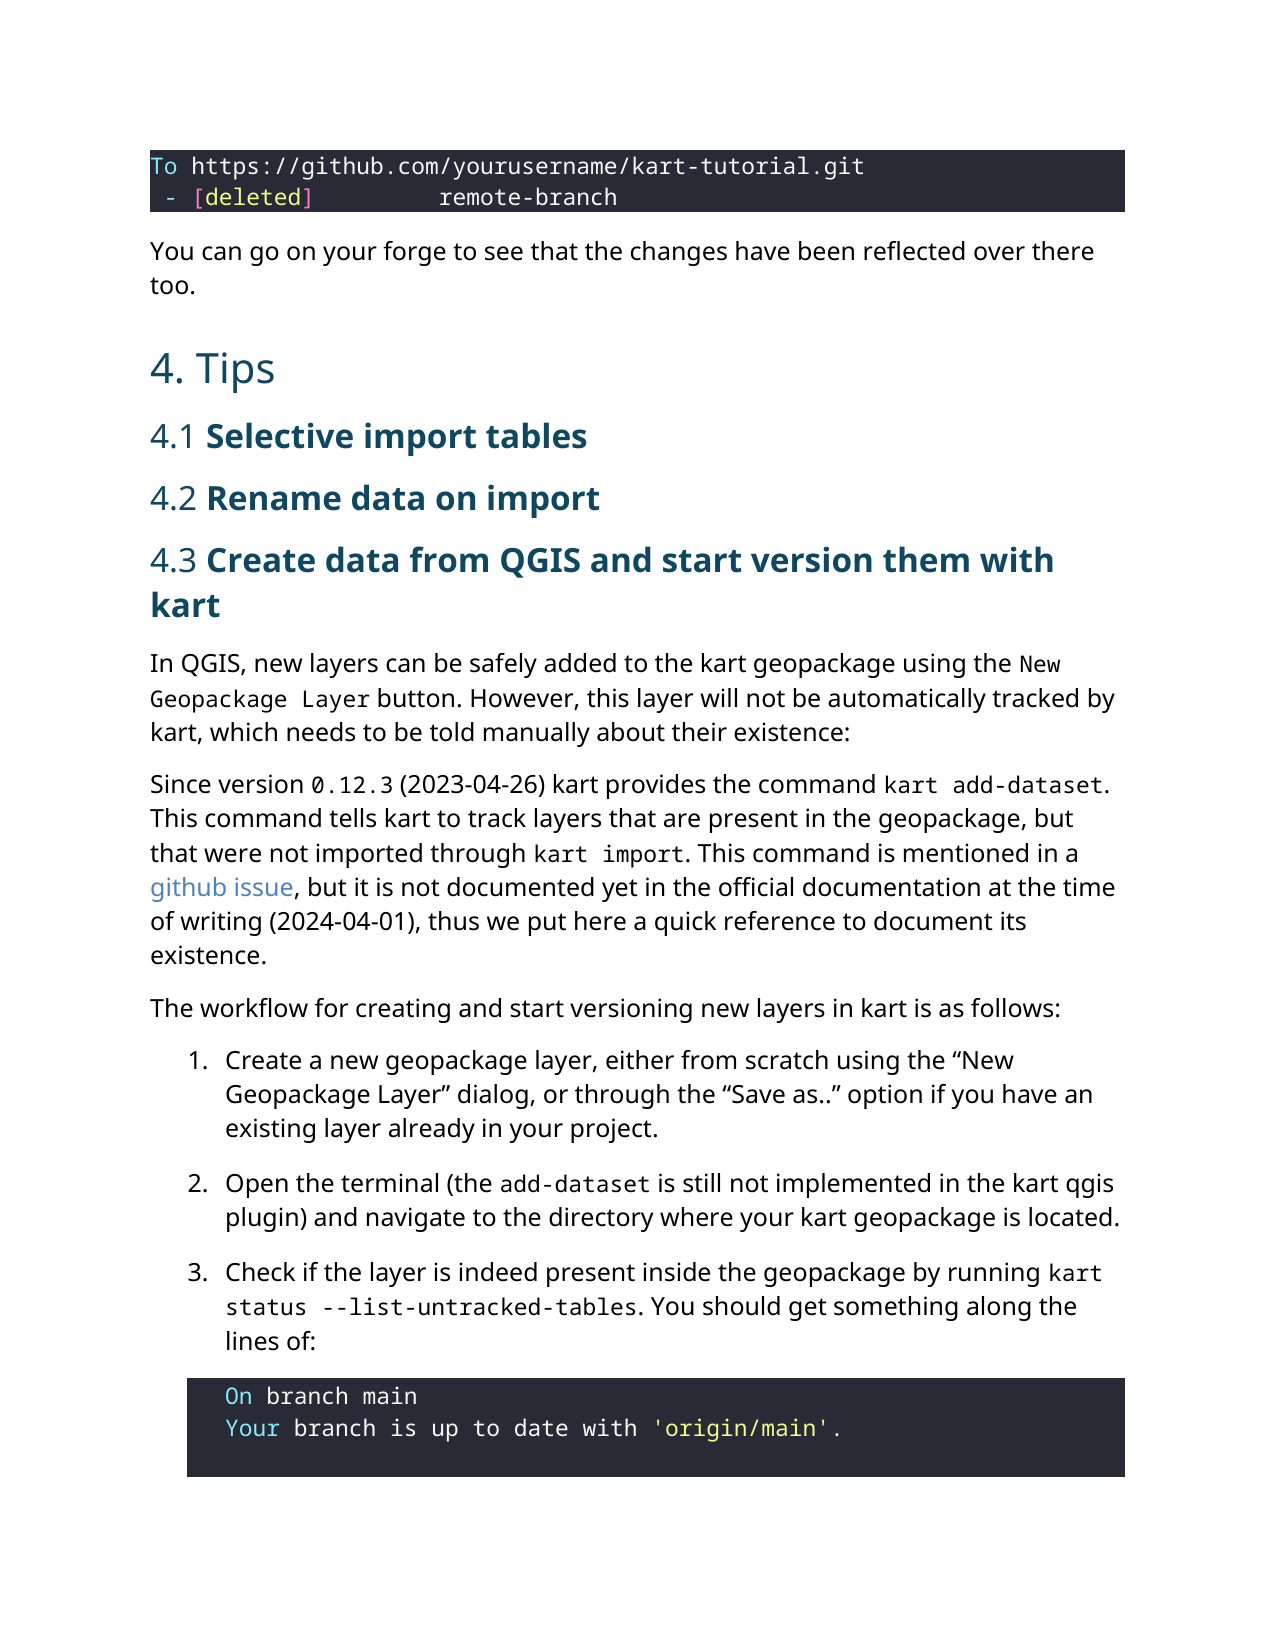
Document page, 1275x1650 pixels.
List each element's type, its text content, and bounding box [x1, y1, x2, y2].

subtitle 4.2 Rename data on import [150, 474, 1125, 520]
list Create a new geopackage layer, either from scratch using the “New Geopackage Layer” dialog, or through the “Save as..” option if you have an existing layer already in your project. [187, 1043, 1125, 1145]
list Check if the layer is indeed present inside the geopackage by running kart status --list-untracked-tables. You should get something along the lines of: [187, 1255, 1125, 1357]
subtitle 4. Tips [150, 339, 1125, 396]
subtitle 4.1 Selective import tables [150, 412, 1125, 458]
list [187, 1378, 1125, 1477]
text You can go on your forge to see that the changes have been reflected over there too. [150, 233, 1125, 301]
subtitle 4.3 Create data from QGIS and start version them with kart [150, 537, 1125, 627]
text In QGIS, new layers can be safely added to the kart geopackage using the New Geopackage Layer button. However, this layer will not be automatically tracked by kart, which needs to be told manually about their existence: [150, 646, 1125, 748]
text The workflow for creating and start versioning new layers in kart is as follows: [150, 990, 1125, 1024]
list Open the terminal (the add-dataset is still not implemented in the kart qgis plugin) and navigate to the directory where your kart geopackage is located. [187, 1166, 1125, 1234]
text Since version 0.12.3 (2023-04-26) kart provides the command kart add-dataset. This command tells kart to track layers that are present in the geopackage, but that were not imported through kart import. This command is mentioned in a github issue, but it is not documented yet in the official documentation at the time of writing (2024-04-01), thus we put here a quick reference to document its existence. [150, 767, 1125, 971]
